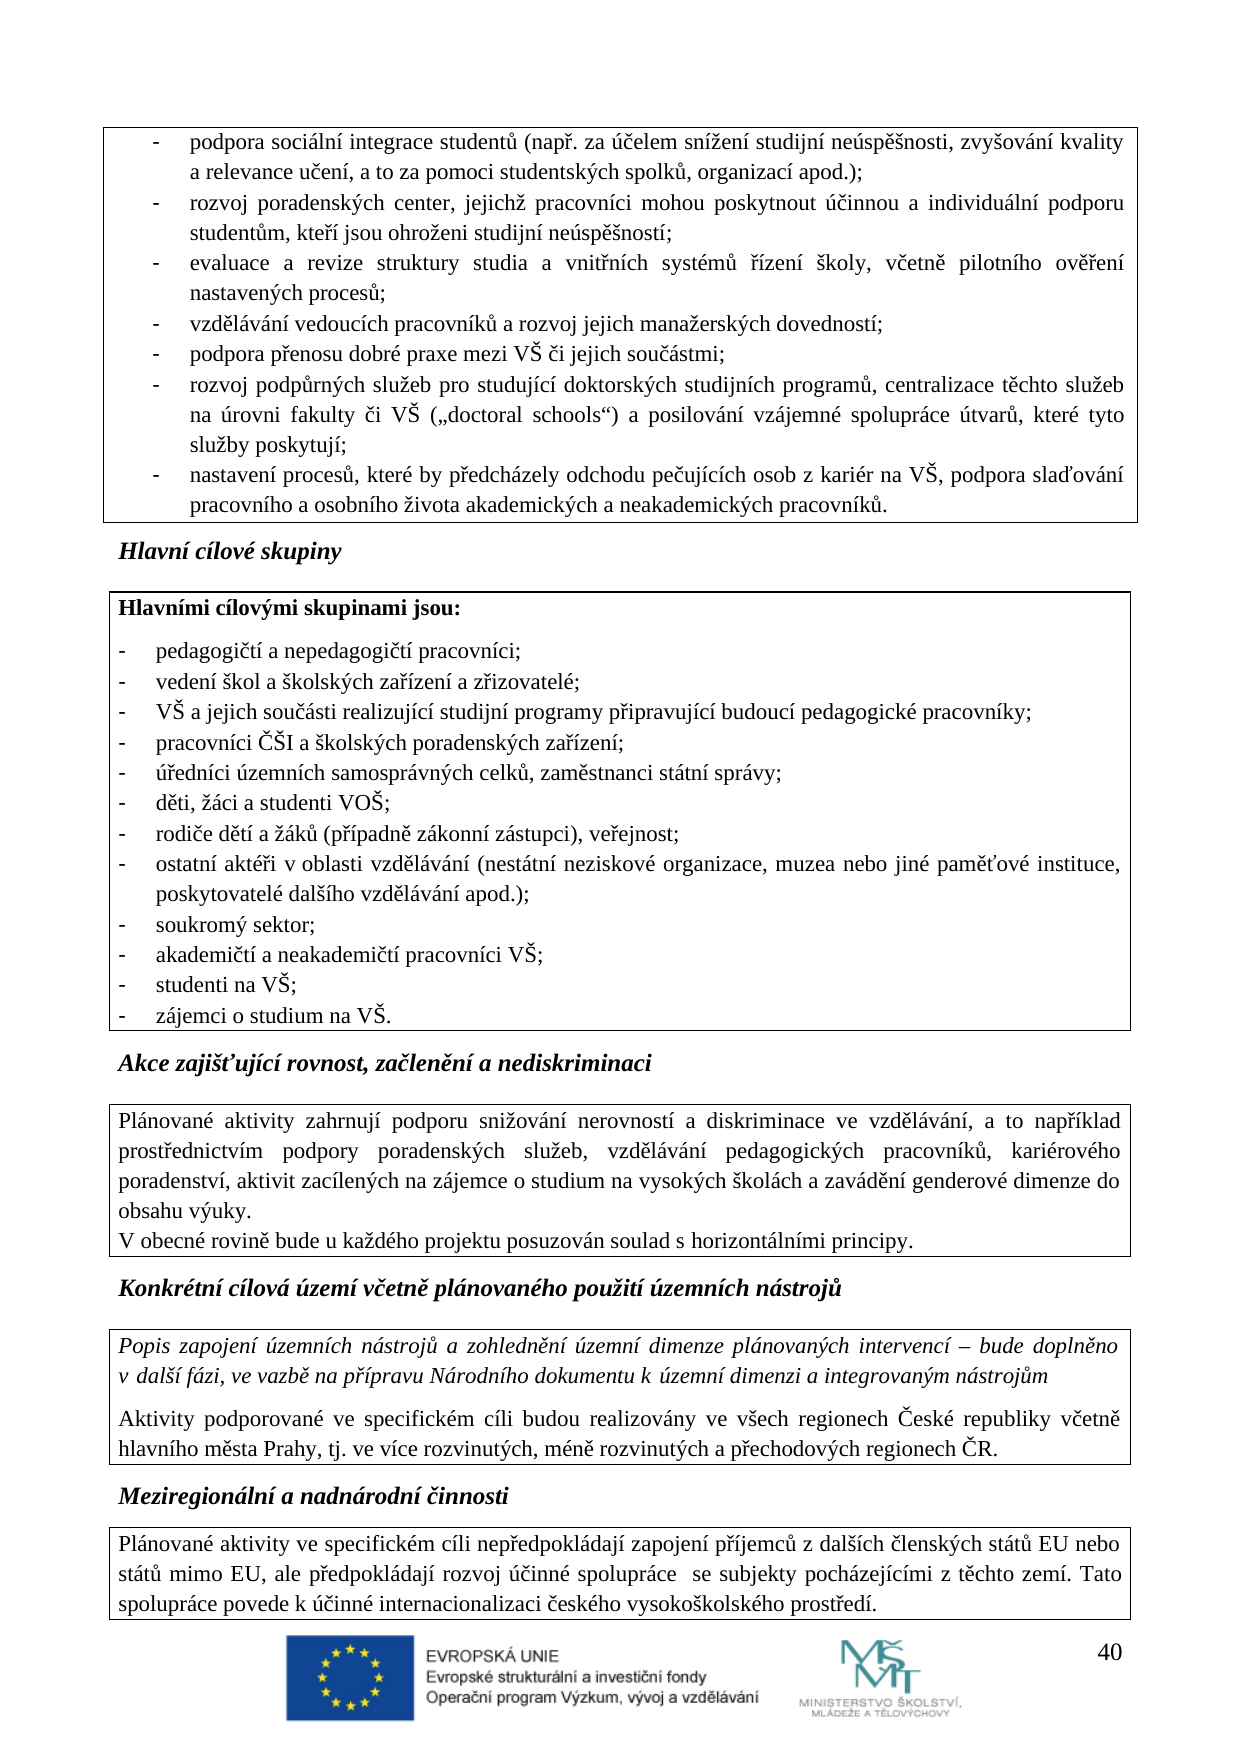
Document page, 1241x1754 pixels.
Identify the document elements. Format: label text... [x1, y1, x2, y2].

text Popis zapojení územních nástrojů a zohlednění územní dimenze plánovaných intervencí – bude doplněno v další fázi, ve vazbě na přípravu Národního dokumentu k územní dimenzi a integrovaným nástrojům [110, 1330, 1130, 1389]
list akademičtí a neakademičtí pracovníci VŠ; [110, 938, 1130, 967]
text Akce zajišťující rovnost, začlenění a nediskriminaci [118, 1048, 1122, 1077]
list soukromý sektor; [110, 907, 1130, 937]
text Hlavními cílovými skupinami jsou: [110, 593, 1130, 621]
text Hlavní cílové skupiny [118, 536, 1122, 564]
text Plánované aktivity zahrnují podporu snižování nerovností a diskriminace ve vzdělávání, a to například prostřednictvím podpory poradenských služeb, vzdělávání pedagogických pracovníků, kariérového poradenství, aktivit zacílených na zájemce o studium na vysokých školách a zavádění genderové dimenze do obsahu výuky. [110, 1105, 1130, 1224]
list děti, žáci a studenti VOŠ; [110, 786, 1130, 816]
text V obecné rovině bude u každého projektu posuzován soulad s horizontálními principy. [110, 1224, 1130, 1256]
list vedení škol a školských zařízení a zřizovatelé; [110, 664, 1130, 694]
text Aktivity podporované ve specifickém cíli budou realizovány ve všech regionech České republiky včetně hlavního města Prahy, tj. ve více rozvinutých, méně rozvinutých a přechodových regionech ČR. [110, 1402, 1130, 1464]
text Meziregionální a nadnárodní činnosti [118, 1481, 1122, 1510]
list ostatní aktéři v oblasti vzdělávání (nestátní neziskové organizace, muzea nebo jiné paměťové instituce, poskytovatelé dalšího vzdělávání apod.); [110, 847, 1130, 907]
list studenti na VŠ; [110, 968, 1130, 998]
text Plánované aktivity ve specifickém cíli nepředpokládají zapojení příjemců z dalších členských států EU nebo států mimo EU, ale předpokládají rozvoj účinné spolupráce se subjekty pocházejícími z těchto zemí. Tato spolupráce povede k účinné internacionalizaci českého vysokoškolského prostředí. [110, 1528, 1130, 1619]
list pracovníci ČŠI a školských poradenských zařízení; [110, 725, 1130, 755]
list pedagogičtí a nepedagogičtí pracovníci; [110, 634, 1130, 664]
list VŠ a jejich součásti realizující studijní programy připravující budoucí pedagogické pracovníky; [110, 695, 1130, 724]
list zájemci o studium na VŠ. [110, 999, 1130, 1030]
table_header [104, 128, 1137, 522]
list rodiče dětí a žáků (případně zákonní zástupci), veřejnost; [110, 817, 1130, 846]
list úředníci územních samosprávných celků, zaměstnanci státní správy; [110, 756, 1130, 785]
text Konkrétní cílová území včetně plánovaného použití územních nástrojů [118, 1273, 1122, 1302]
picture [242, 1629, 999, 1754]
